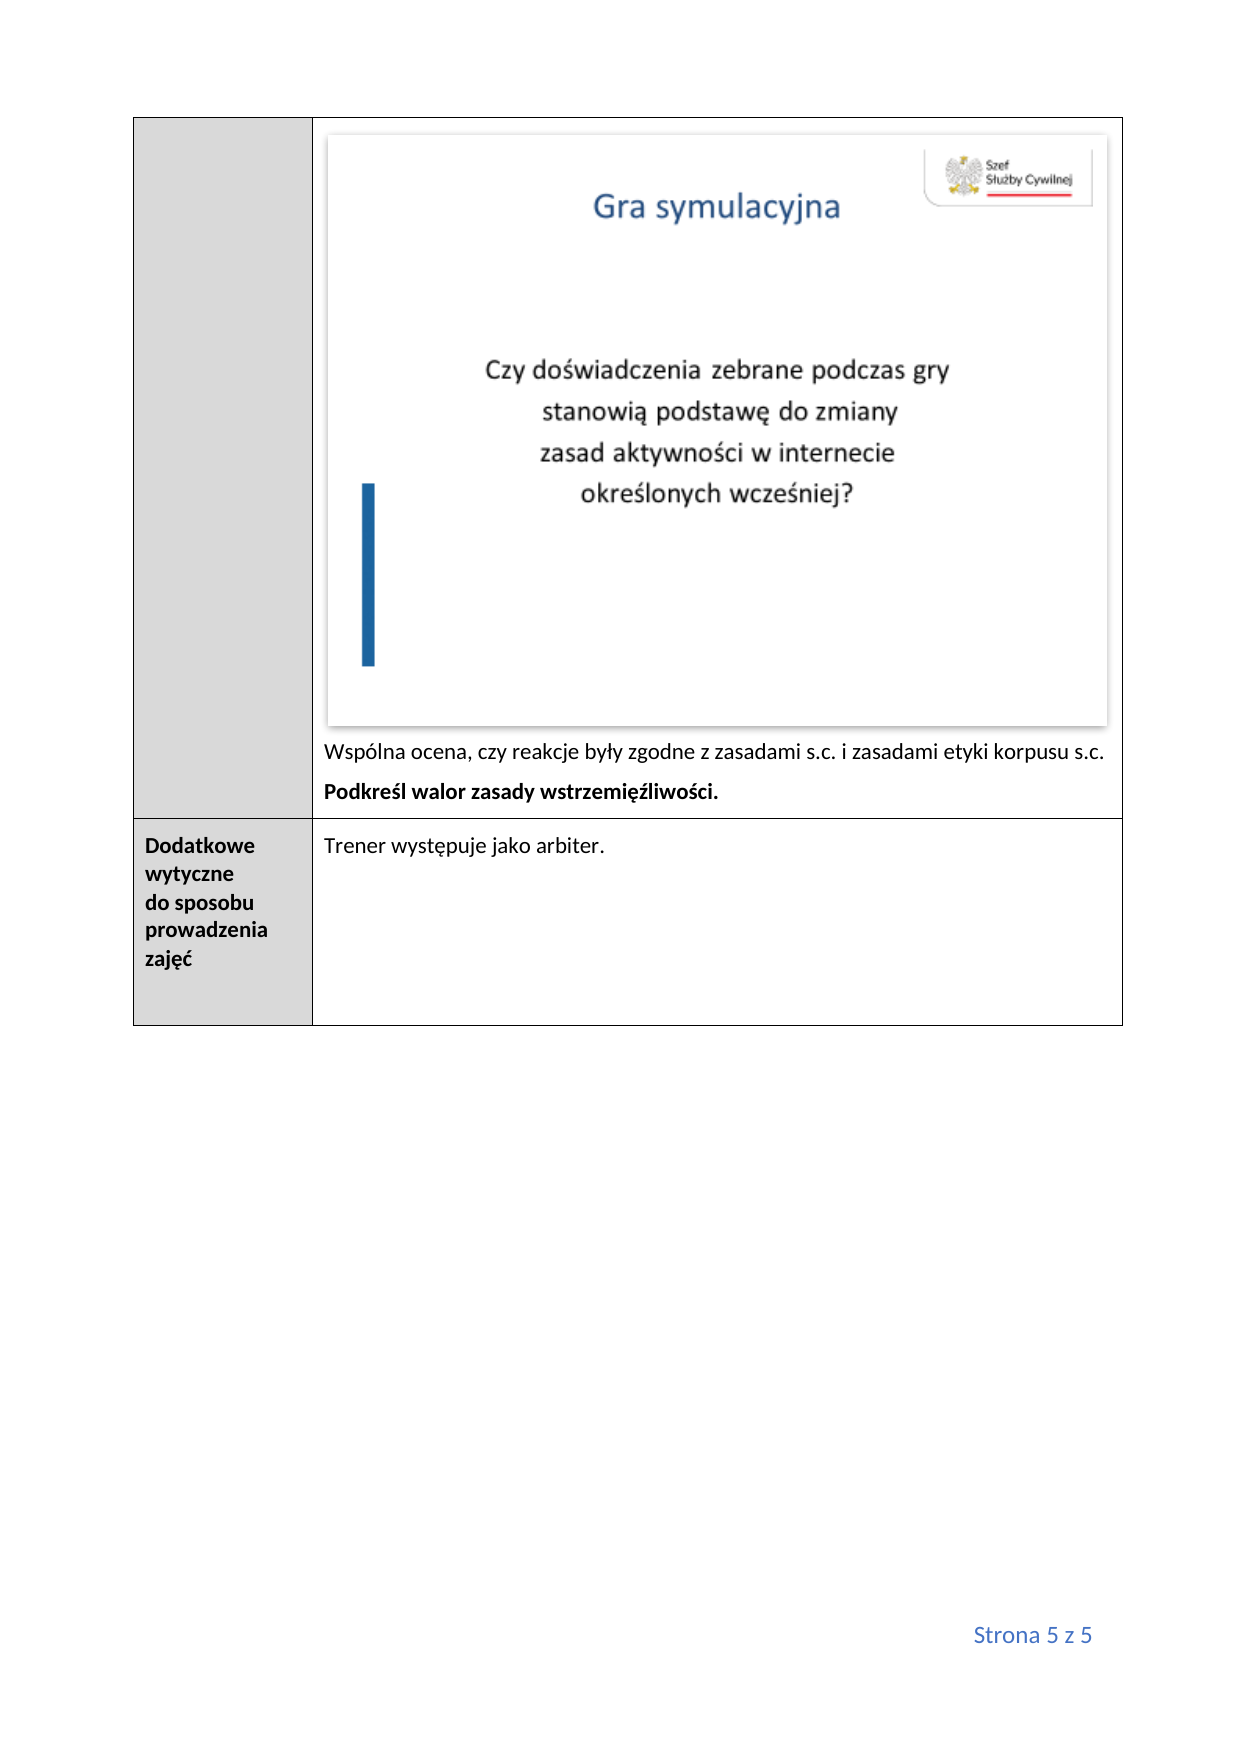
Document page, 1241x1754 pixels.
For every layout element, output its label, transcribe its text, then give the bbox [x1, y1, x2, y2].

table_cell Cel Przećwicz praktycznie stosowanie zasad zachowania w sieci wypracowanych podczas poprzedniego ćwiczenia. Przeprowadź weryfikację zasad zachowania. Podziel uczestników na dwie drużyny (lub parzystą liczbę drużyn). Wyjaśnij zasady gry. Na slajdzie pokazano przykłady dwóch wpisów w sieciach społecznościowych spełniających zasady s.c. i zasady etyki korpusu s.c. Przypisz je do poszczególnych drużyn. Zadaniem każdej drużyny jest określenie reakcji na sześć komentarzy, po jednym z wymienionych kategorii. Na potrzeby gry przyjmujemy definicje: Krytyka – w domyśle rzeczowa. Hejt – wpis obraźliwy, skierowany osobiście przeciw autorowi. Kompromitujące wsparcie – komentarz formalnie popierający autora, ale z przytoczeniem kompromitujących argumentów czy stwierdzeń, które mogą pośrednio wywołać wrażenie, że autor wpisu się z nimi utożsamienia, skoro podaje je jego zwolennik. Prowokacja – intencjonalny wpis, który ma sprowokować autora do nieracjonalnego lub kompromitującego zachowania, niezgodnego z zasadami. Zaśmiecanie dyskusji – wpis nie na temat. Trolling – komentarz płatnego trolla, skierowany przeciwko interesom urzędu lub Rzeczypospolitej Polskiej. W praktyce te formy mogą się przenikać. Komentarze do pierwszego wpisu: Krytyka – „nie masz czasami wrażenia, że dyskusje na wszelakich konferencjach nie przekładają sią na praktyczne działania”? Hejt – „Paryż? No wiadomo, wszystkich darmozjadów ciągnie na ten plac, gdzie są najlepsze kasztany”. Kompromitujące wsparcie – „Doskonale! Trzeba tych beznadziejnych (nazwa nacji, rasy lub religii) nauczyć etyki. Tak trzymać!”. Prowokacja – „Słyszałem, że Francuzi szykują bardzo twarde stanowisko wobec Brexitu. Kogo Polska powinna poprzeć”? Zaśmiecanie dyskusji – „Ludzie, jak wy jeździcie, pchacie się na skrzyżowania na żółtym, choć widzicie, że nie ma gdzie zjechać, całe miasto zablokowane”. Trolling – „Tak kupują naszych urzędasów, żeby tylko ich sieci handlowe mogły wyrabiać u nas to, czego na Zachodzie już im dawno nie wolno!”. Komentarze do drugiego wpisu: Krytyka – „nie masz czasami wrażenia, że ważniejsze byłyby baseny ogólnodostępne dla dzieci i młodzieży”? Hejt – „Niezła popijawa była, czy ktokolwiek wyszedł trzeźwy? Ano tak, służbowe samochody wszystkich pijaczków rozwiozły”. Kompromitujące wsparcie – „Doskonale! Więcej basenów, mniej przytułków dla pijaczków. Tak trzymać!”. Prowokacja – „Pierwotnie te środki miały iść na remont ogólnodostępnej sali sportowej. Jak myślicie, lepiej popierać młodzież sportową czy te dzieciaki siedzące przed komputerami?”. Zaśmiecanie dyskusji – „Ludzie, jak wy jeździcie, pchacie się na skrzyżowania na żółtym, choć widzicie, że nie ma gdzie zjechać, całe miasto zablokowane”. Trolling – „Nic wam ten basen nie da. I tak przerżniecie kolejne wybory”! Faza 1 Drużyna ma wybrać najwłaściwszą reakcję lub reakcje na każdy z komentarzy. Przykładowe reakcje zostały zamieszczone na slajdzie. Zignorowanie komentarza – brak reakcji. Podjęcie polemiki – udzielenie odpowiedzi. Zbanowanie – usunięcie z grona znajomych, obserwujących itp. Identyfikacja trolla / hejtera – wskazanie w wątku dyskusji, że mamy do czynienia z notorycznym (płatnym?) hejterem / trollem, z przytoczeniem innych wpisów tego autora. Identyfikacja trolla z farmy trolli (powtarzające się wpisy z innych kont). Wyłączenie komentarzy. Zgłoszenie nadużycia do administracji serwisu. Usunięcie swojego wpisu – należy pamiętać, że może być on przechowywany w innych serwisach lub w formie screenshotu. Inaczej? Nie definiujemy, w jakiej sieci społecznościowej ukazał się komunikat, więc pewne reakcje nie we wszystkich mogą być technicznie możliwe (np. zbanowanie, wyłączenie komentarzy). Nie jest to jednak istotne, chodzi bowiem o sposób reakcji. Reakcje powinny być sporządzone pisemnie, najlepiej na dużych arkuszach, np. z flipchartu. Jeżeli reakcją ma być odpowiedź, to należy ją podać. Rekomendowane typy reakcji: Krytyka – rzeczowa odpowiedź, zignorowanie komentarza. Hejt – zignorowanie, zbanowanie, identyfikacja hejtera, zgłoszenie nadużycia. Kompromitujące wsparcie – zignorowanie, rzeczowe odcięcie się, zbanowanie, zgłoszenie nadużycia (w zależności od charakteru wpisu). Prowokacja – zignorowanie, identyfikacja prowokatora, zbanowanie. Zaśmiecanie dyskusji – zignorowanie, zbanowanie, jeśli uporczywe, to zgłoszenie do administratora. Trolling – zignorowanie (nie karmić trolla), identyfikacja, zbanowanie, zgłoszenie nadużycia. Faza 2 Wspólna ocena, czy reakcje były zgodne z zasadami s.c. i zasadami etyki korpusu s.c. Podkreśl walor zasady wstrzemięźliwości. [313, 118, 1122, 818]
table_cell Dodatkowe wytyczne do sposobu prowadzenia zajęć [134, 819, 312, 1025]
table_cell Opis [134, 118, 312, 818]
table_cell Trener występuje jako arbiter. [313, 819, 1122, 1025]
picture [343, 149, 1093, 712]
